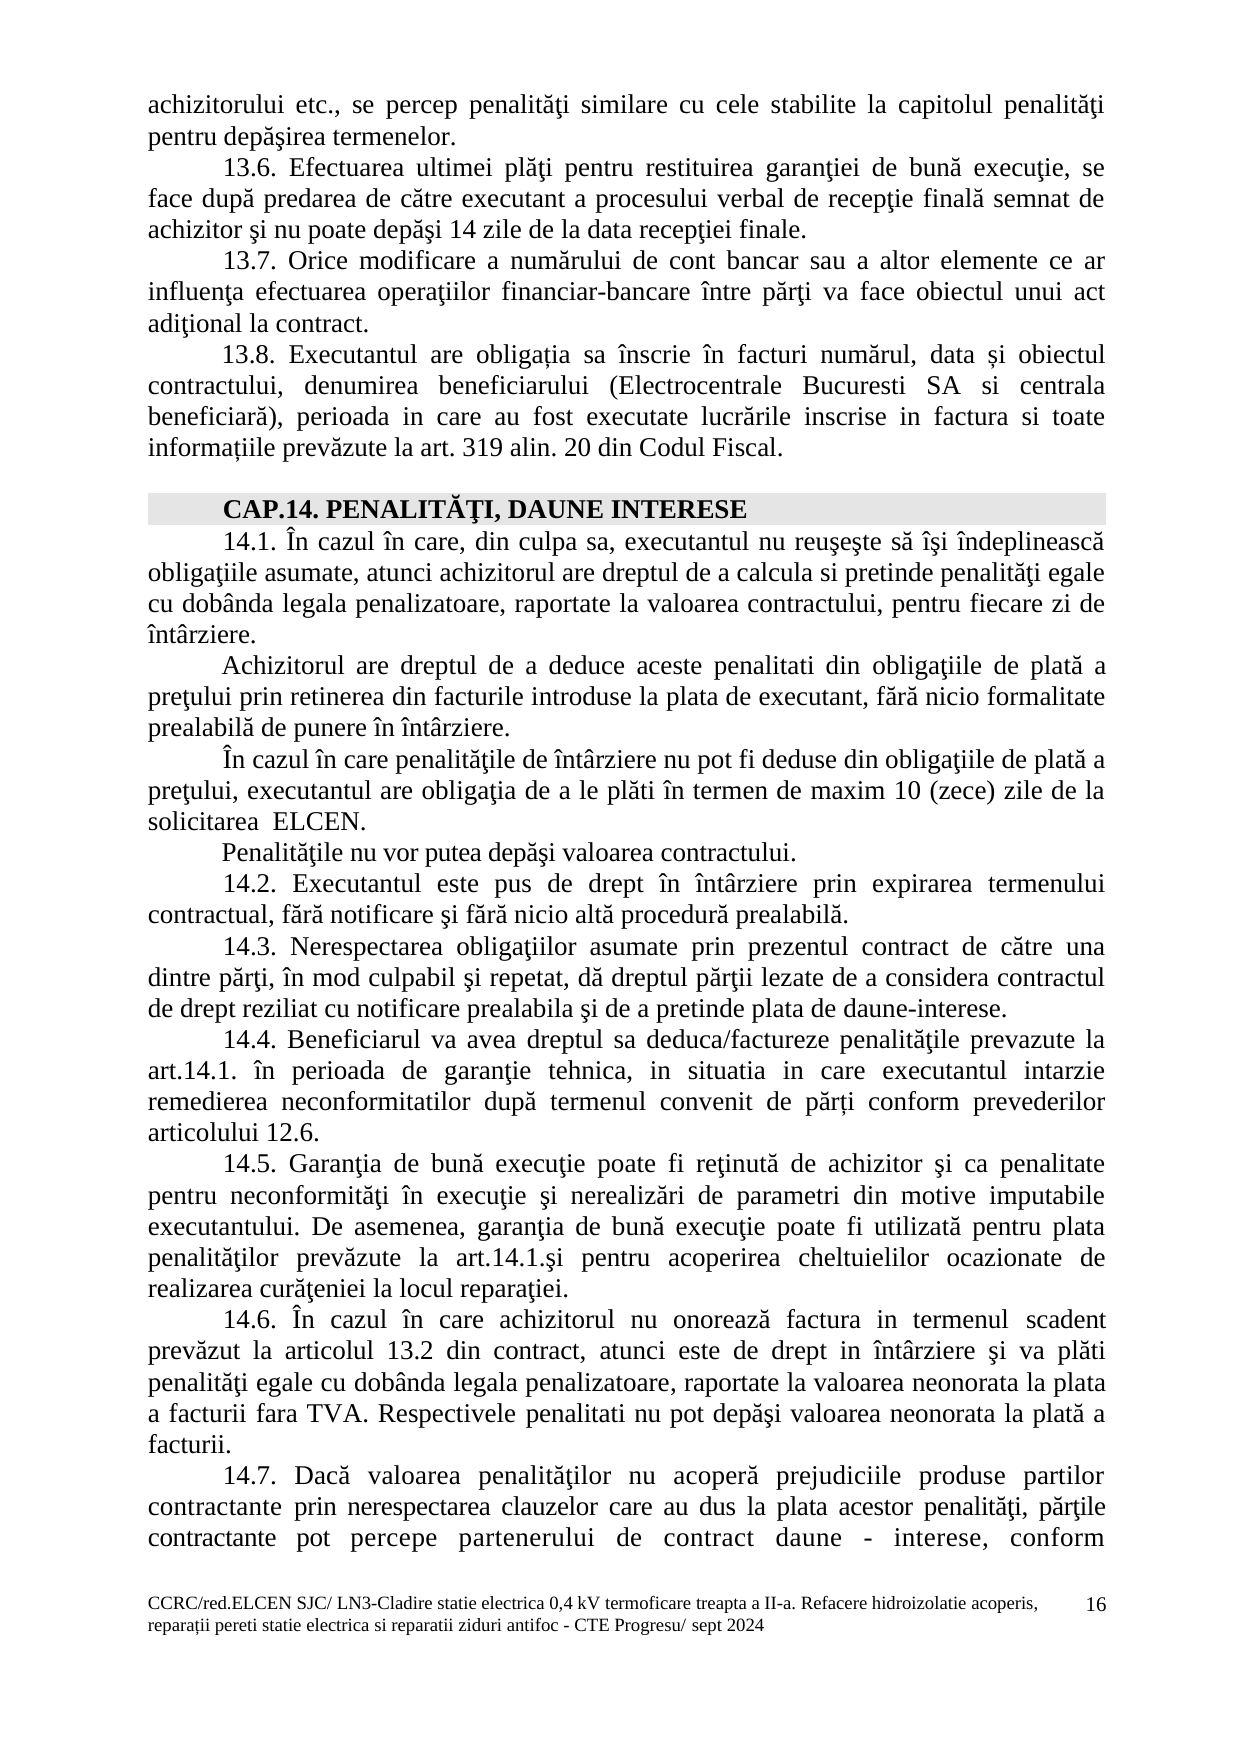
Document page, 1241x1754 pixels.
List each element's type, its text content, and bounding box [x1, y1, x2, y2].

text Achizitorul are dreptul de a deduce aceste penalitati din obligaţiile de plată a preţului prin retinerea din facturile introduse la plata de executant, fără nicio formalitate prealabilă de punere în întârziere. [148, 649, 1106, 743]
text 14.4. Beneficiarul va avea dreptul sa deduca/factureze penalităţile prevazute la art.14.1. în perioada de garanţie tehnica, in situatia in care executantul intarzie remedierea neconformitatilor după termenul convenit de părți conform prevederilor articolului 12.6. [148, 1023, 1106, 1148]
text 14.2. Executantul este pus de drept în întârziere prin expirarea termenului contractual, fără notificare şi fără nicio altă procedură prealabilă. [148, 867, 1106, 929]
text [148, 1459, 1106, 1552]
text 13.8. Executantul are obligația sa înscrie în facturi numărul, data și obiectul contractului, denumirea beneficiarului (Electrocentrale Bucuresti SA si centrala beneficiară), perioada in care au fost executate lucrările inscrise in factura si toate informațiile prevăzute la art. 319 alin. 20 din Codul Fiscal. [148, 338, 1106, 462]
text 14.3. Nerespectarea obligaţiilor asumate prin prezentul contract de către una dintre părţi, în mod culpabil şi repetat, dă dreptul părţii lezate de a considera contractul de drept reziliat cu notificare prealabila şi de a pretinde plata de daune-interese. [148, 929, 1106, 1023]
text În cazul în care penalităţile de întârziere nu pot fi deduse din obligaţiile de plată a preţului, executantul are obligaţia de a le plăti în termen de maxim 10 (zece) zile de la solicitarea ELCEN. [148, 743, 1106, 836]
text 14.5. Garanţia de bună execuţie poate fi reţinută de achizitor şi ca penalitate pentru neconformităţi în execuţie şi nerealizări de parametri din motive imputabile executantului. De asemenea, garanţia de bună execuţie poate fi utilizată pentru plata penalităţilor prevăzute la art.14.1.şi pentru acoperirea cheltuielilor ocazionate de realizarea curăţeniei la locul reparaţiei. [148, 1148, 1106, 1303]
text 13.7. Orice modificare a numărului de cont bancar sau a altor elemente ce ar influenţa efectuarea operaţiilor financiar-bancare între părţi va face obiectul unui act adiţional la contract. [148, 244, 1106, 338]
text 14.1. În cazul în care, din culpa sa, executantul nu reuşeşte să îşi îndeplinească obligaţiile asumate, atunci achizitorul are dreptul de a calcula si pretinde penalităţi egale cu dobânda legala penalizatoare, raportate la valoarea contractului, pentru fiecare zi de întârziere. [148, 525, 1106, 649]
text 14.6. În cazul în care achizitorul nu onorează factura in termenul scadent prevăzut la articolul 13.2 din contract, atunci este de drept in întârziere şi va plăti penalităţi egale cu dobânda legala penalizatoare, raportate la valoarea neonorata la plata a facturii fara TVA. Respectivele penalitati nu pot depăşi valoarea neonorata la plată a facturii. [148, 1303, 1106, 1459]
text CAP.14. PENALITĂŢI, DAUNE INTERESE [148, 493, 1106, 525]
text 13.6. Efectuarea ultimei plăţi pentru restituirea garanţiei de bună execuţie, se face după predarea de către executant a procesului verbal de recepţie finală semnat de achizitor şi nu poate depăşi 14 zile de la data recepţiei finale. [148, 151, 1106, 244]
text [148, 89, 1106, 151]
text Penalităţile nu vor putea depăşi valoarea contractului. [148, 836, 1105, 867]
